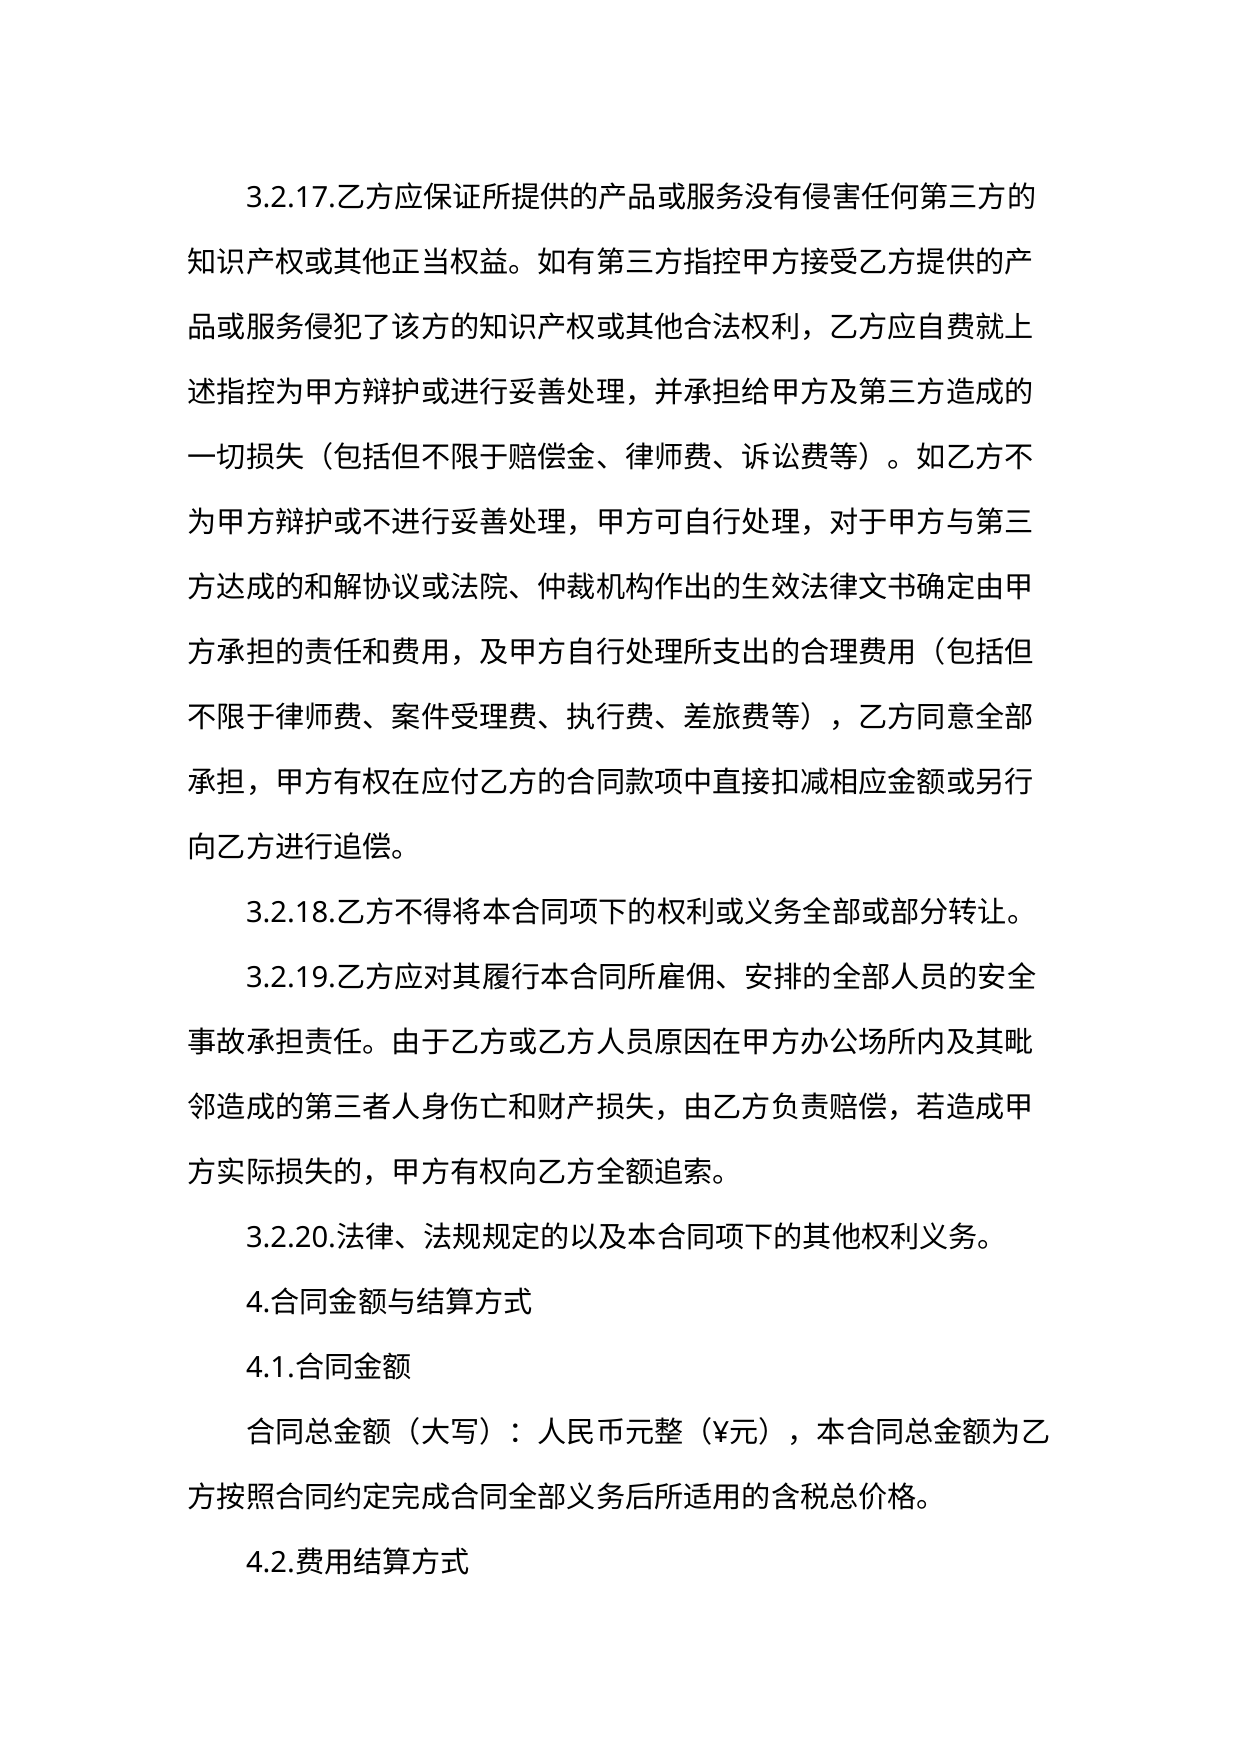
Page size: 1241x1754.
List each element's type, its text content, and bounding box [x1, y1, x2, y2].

text 3.2.18.乙方不得将本合同项下的权利或义务全部或部分转让。 [187, 877, 1053, 942]
text 3.2.19.乙方应对其履行本合同所雇佣、安排的全部人员的安全事故承担责任。由于乙方或乙方人员原因在甲方办公场所内及其毗邻造成的第三者人身伤亡和财产损失，由乙方负责赔偿，若造成甲方实际损失的，甲方有权向乙方全额追索。 [187, 942, 1053, 1202]
text 3.2.20.法律、法规规定的以及本合同项下的其他权利义务。 [187, 1202, 1053, 1267]
text 4.1.合同金额 [187, 1332, 1053, 1397]
text 4.2.费用结算方式 [187, 1527, 1053, 1592]
text 3.2.17.乙方应保证所提供的产品或服务没有侵害任何第三方的知识产权或其他正当权益。如有第三方指控甲方接受乙方提供的产品或服务侵犯了该方的知识产权或其他合法权利，乙方应自费就上述指控为甲方辩护或进行妥善处理，并承担给甲方及第三方造成的一切损失（包括但不限于赔偿金、律师费、诉讼费等）。如乙方不为甲方辩护或不进行妥善处理，甲方可自行处理，对于甲方与第三方达成的和解协议或法院、仲裁机构作出的生效法律文书确定由甲方承担的责任和费用，及甲方自行处理所支出的合理费用（包括但不限于律师费、案件受理费、执行费、差旅费等），乙方同意全部承担，甲方有权在应付乙方的合同款项中直接扣减相应金额或另行向乙方进行追偿。 [187, 162, 1053, 877]
text 合同总金额（大写）：人民币元整（¥元），本合同总金额为乙方按照合同约定完成合同全部义务后所适用的含税总价格。 [187, 1397, 1053, 1527]
text 4.合同金额与结算方式 [187, 1267, 1053, 1332]
